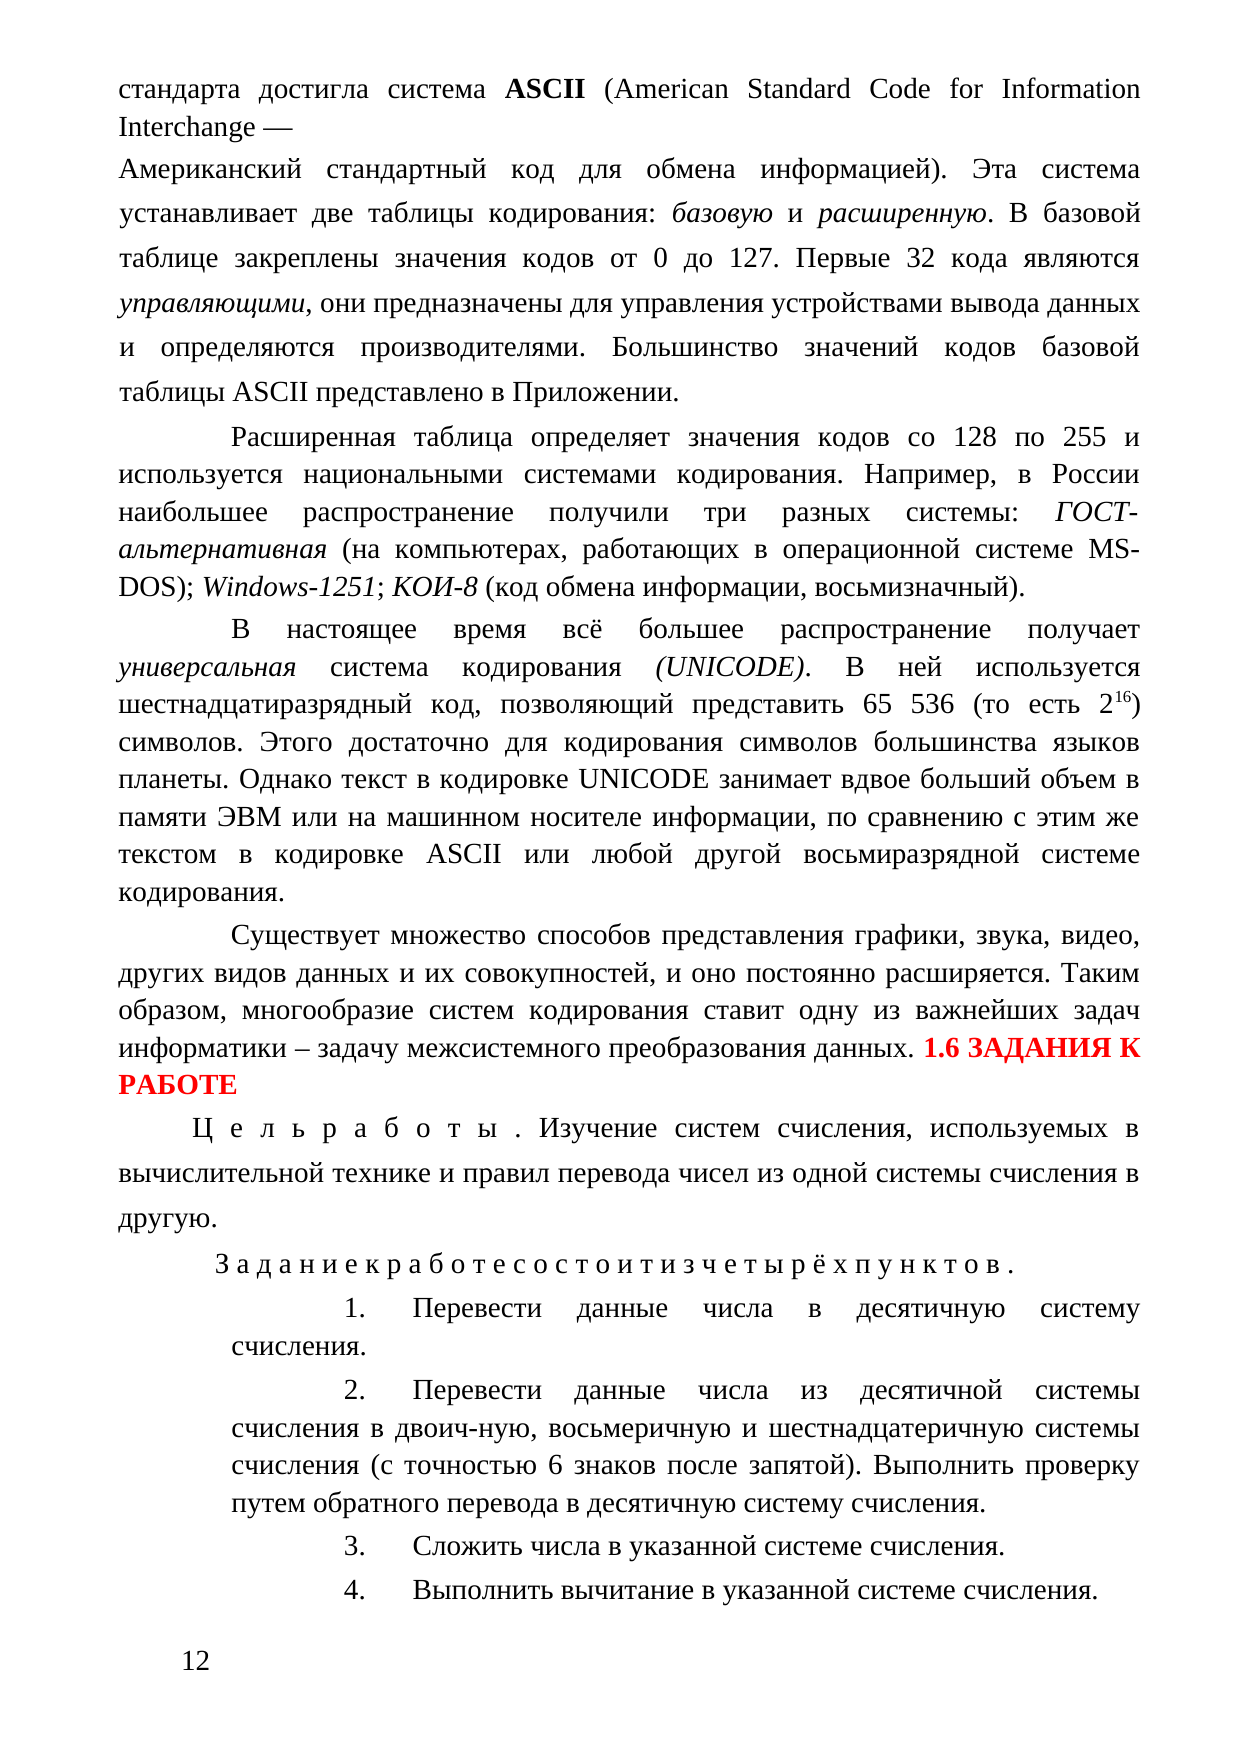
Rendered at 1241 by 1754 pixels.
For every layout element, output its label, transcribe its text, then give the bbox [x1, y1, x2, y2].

text Ц е л ь р а б о т ы . Изучение систем счисления, используемых в вычислительной технике и правил перевода чисел из одной системы счисления в другую. [118, 1111, 1141, 1234]
text Существует множество способов представления графики, звука, видео, других видов данных и их совокупностей, и оно постоянно расширяется. Таким образом, многообразие систем кодирования ставит одну из важнейших задач информатики – задачу межсистемного преобразования данных. 1.6 ЗАДАНИЯ К РАБОТЕ [118, 917, 1141, 1101]
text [118, 72, 1141, 143]
text Расширенная таблица определяет значения кодов со 128 по 255 и используется национальными системами кодирования. Например, в России наибольшее распространение получили три разных системы: ГОСТ-альтернативная (на компьютерах, работающих в операционной системе MS-DOS); Windows-1251; КОИ-8 (код обмена информации, восьмизначный). [118, 419, 1141, 603]
text В настоящее время всё большее распространение получает универсальная система кодирования (UNICODE). В ней используется шестнадцатиразрядный код, позволяющий представить 65 536 (то есть 216) символов. Этого достаточно для кодирования символов большинства языков планеты. Однако текст в кодировке UNICODE занимает вдвое больший объем в памяти ЭВМ или на машинном носителе информации, по сравнению с этим же текстом в кодировке ASCII или любой другой восьмиразрядной системе кодирования. [118, 611, 1141, 907]
list Выполнить вычитание в указанной системе счисления. [231, 1572, 1141, 1606]
list Перевести данные числа из десятичной системы счисления в двоич-ную, восьмеричную и шестнадцатеричную системы счисления (с точностью 6 знаков после запятой). Выполнить проверку путем обратного перевода в десятичную систему счисления. [231, 1372, 1141, 1518]
list Перевести данные числа в десятичную систему счисления. [231, 1290, 1141, 1361]
text З а д а н и е к р а б о т е с о с т о и т и з ч е т ы р ё х п у н к т о в . [117, 1246, 1111, 1279]
text Американский стандартный код для обмена информацией). Эта система устанавливает две таблицы кодирования: базовую и расширенную. В базовой таблице закреплены значения кодов от 0 до 127. Первые 32 кода являются управляющими, они предназначены для управления устройствами вывода данных и определяются производителями. Большинство значений кодов базовой таблицы ASCII представлено в Приложении. [118, 151, 1141, 407]
list Сложить числа в указанной системе счисления. [231, 1528, 1141, 1562]
